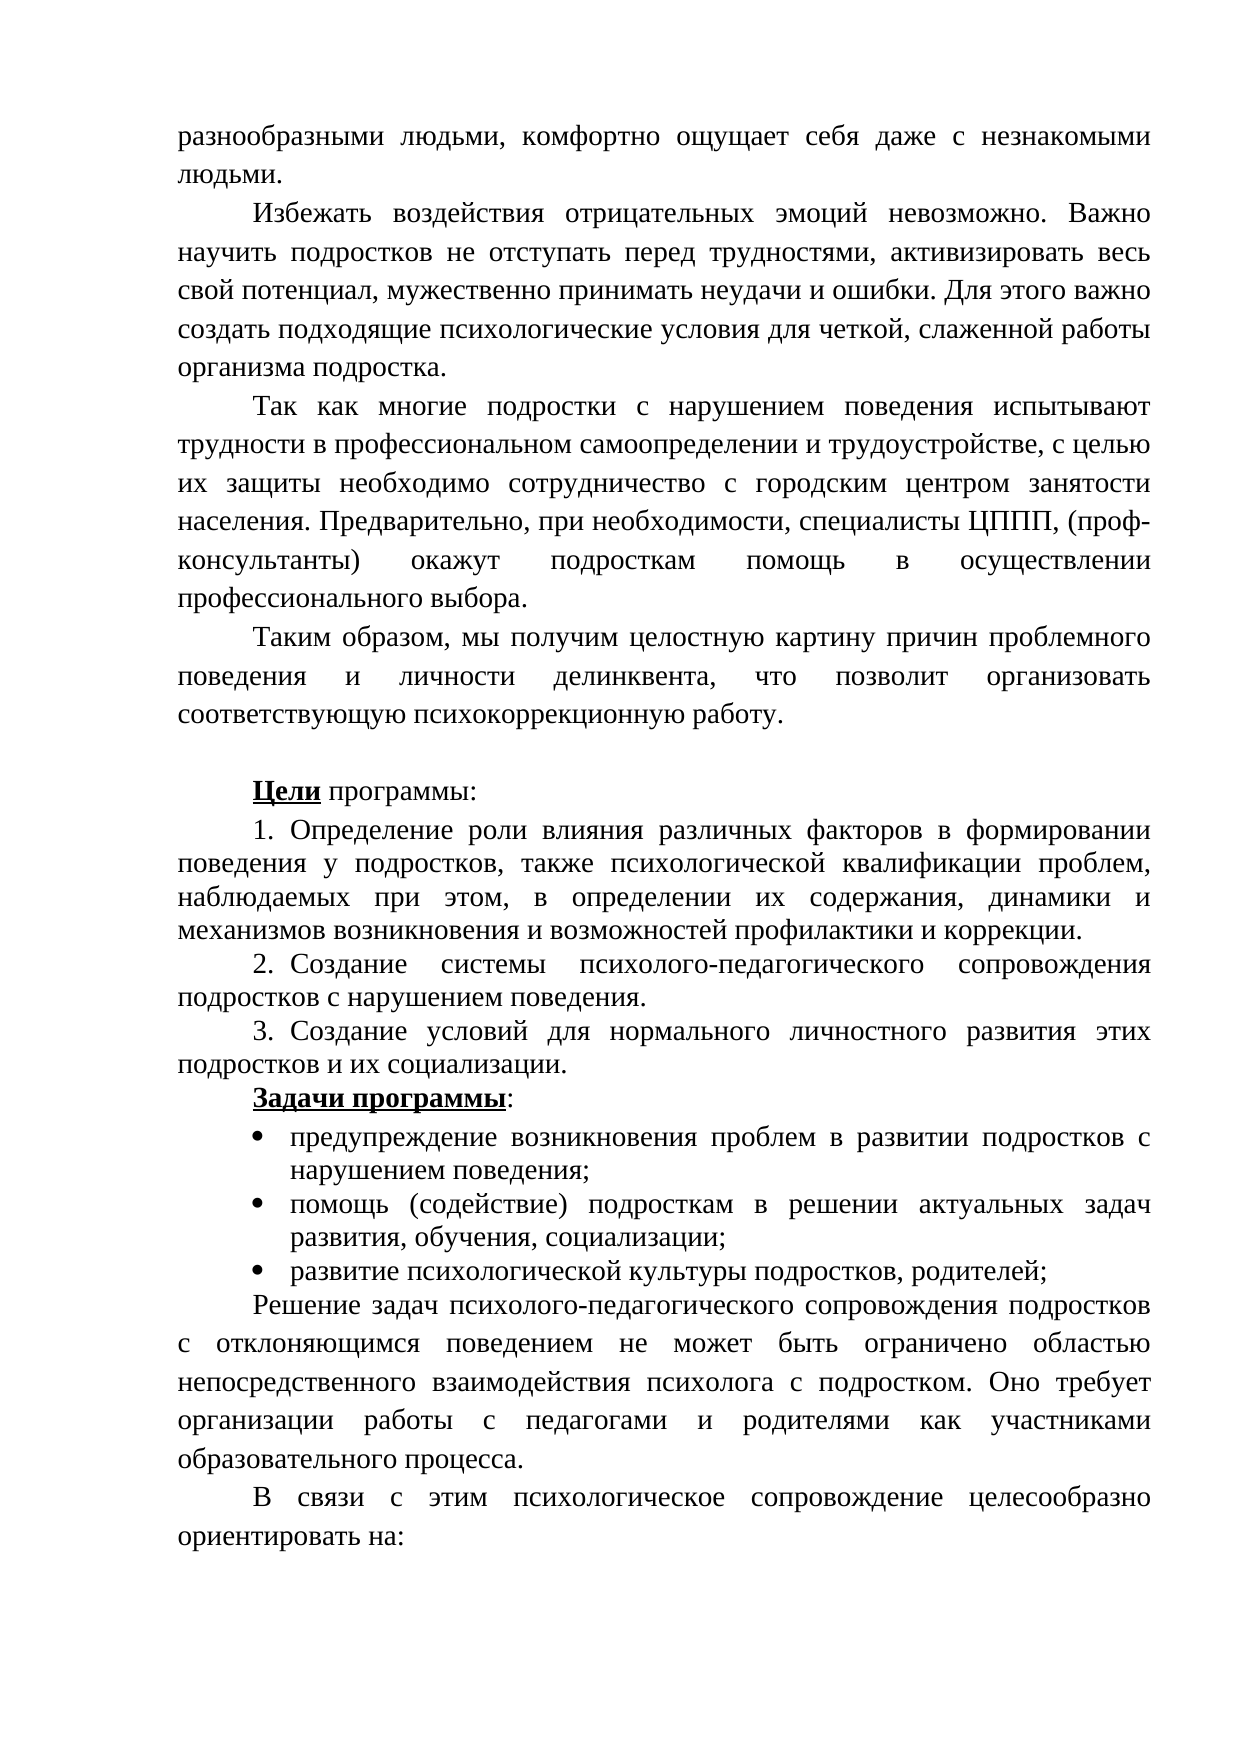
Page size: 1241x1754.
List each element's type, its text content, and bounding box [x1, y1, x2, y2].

list Определение роли влияния различных факторов в формировании поведения у подростков, также психологической квалификации проблем, наблюдаемых при этом, в определении их содержания, динамики и механизмов возникновения и возможностей профилактики и коррекции. [177, 812, 1152, 946]
text Избежать воздействия отрицательных эмоций невозможно. Важно научить подростков не отступать перед трудностями, активизировать весь свой потенциал, мужественно принимать неудачи и ошибки. Для этого важно создать подходящие психологические условия для четкой, слаженной работы организма подростка. [177, 195, 1152, 383]
list помощь (содействие) подросткам в решении актуальных задач развития, обучения, социализации; [252, 1186, 1152, 1253]
list Создание системы психолого-педагогического сопровождения подростков с нарушением поведения. [177, 946, 1152, 1013]
list предупреждение возникновения проблем в развитии подростков с нарушением поведения; [252, 1119, 1152, 1186]
text В связи с этим психологическое сопровождение целесообразно ориентировать на: [177, 1479, 1152, 1552]
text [177, 118, 1152, 190]
text Цели программы: [177, 773, 1152, 807]
list Создание условий для нормального личностного развития этих подростков и их социализации. [177, 1013, 1152, 1080]
text Задачи программы: [177, 1080, 1152, 1114]
text Таким образом, мы получим целостную картину причин проблемного поведения и личности делинквента, что позволит организовать соответствующую психокоррекционную работу. [177, 619, 1152, 730]
text Решение задач психолого-педагогического сопровождения подростков с отклоняющимся поведением не может быть ограничено областью непосредственного взаимодействия психолога с подростком. Оно требует организации работы с педагогами и родителями как участниками образовательного процесса. [177, 1287, 1152, 1474]
list развитие психологической культуры подростков, родителей; [252, 1253, 1152, 1287]
text Так как многие подростки с нарушением поведения испытывают трудности в профессиональном самоопределении и трудоустройстве, с целью их защиты необходимо сотрудничество с городским центром занятости населения. Предварительно, при необходимости, специалисты ЦППП, (проф-консультанты) окажут подросткам помощь в осуществлении профессионального выбора. [177, 388, 1152, 614]
